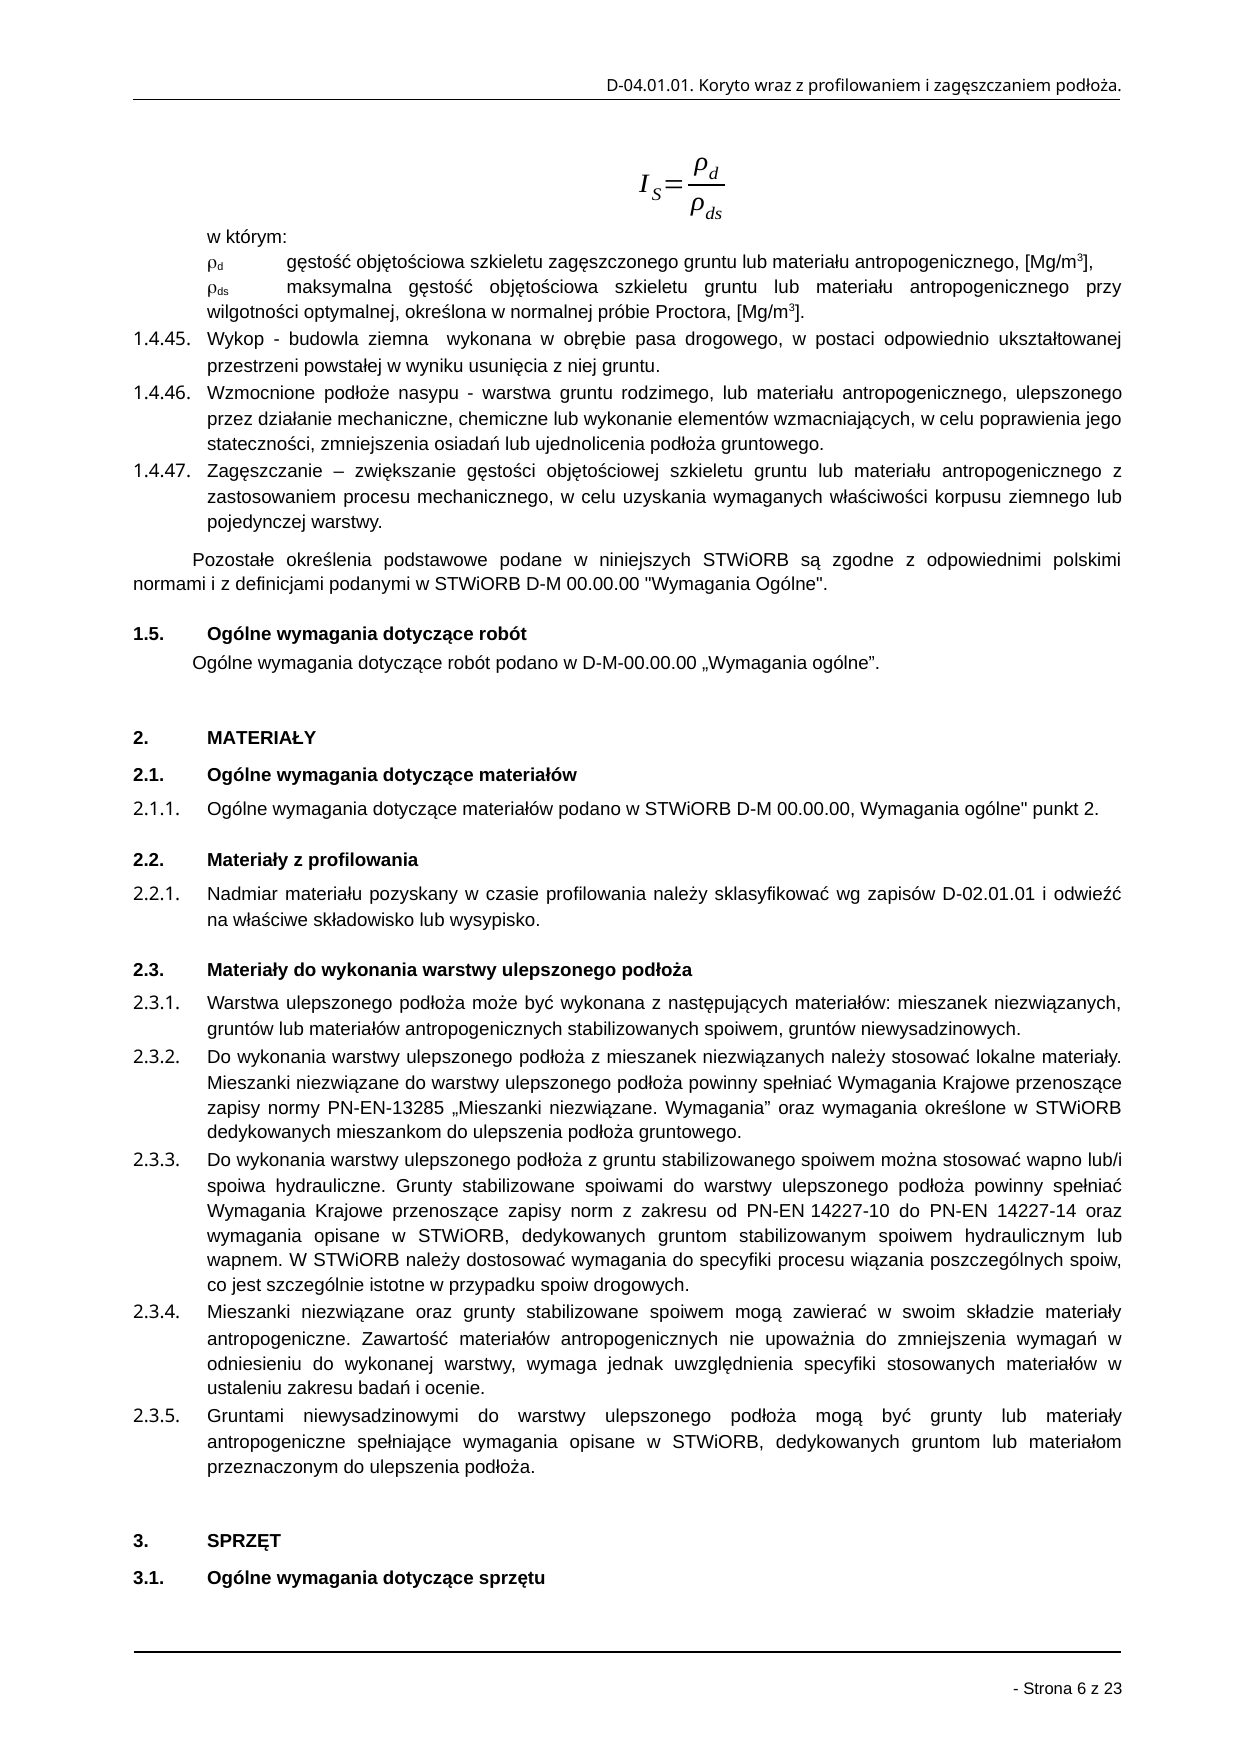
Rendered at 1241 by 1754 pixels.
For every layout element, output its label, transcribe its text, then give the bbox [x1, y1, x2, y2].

list Do wykonania warstwy ulepszonego podłoża z mieszanek niezwiązanych należy stosować lokalne materiały. Mieszanki niezwiązane do warstwy ulepszonego podłoża powinny spełniać Wymagania Krajowe przenoszące zapisy normy PN-EN-13285 „Mieszanki niezwiązane. Wymagania” oraz wymagania określone w STWiORB dedykowanych mieszankom do ulepszenia podłoża gruntowego. [133, 1043, 1122, 1143]
list Do wykonania warstwy ulepszonego podłoża z gruntu stabilizowanego spoiwem można stosować wapno lub/i spoiwa hydrauliczne. Grunty stabilizowane spoiwami do warstwy ulepszonego podłoża powinny spełniać Wymagania Krajowe przenoszące zapisy norm z zakresu od PN-EN 14227-10 do PN-EN 14227-14 oraz wymagania opisane w STWiORB, dedykowanych gruntom stabilizowanym spoiwem hydraulicznym lub wapnem. W STWiORB należy dostosować wymagania do specyfiki procesu wiązania poszczególnych spoiw, co jest szczególnie istotne w przypadku spoiw drogowych. [133, 1146, 1122, 1296]
list Ogólne wymagania dotyczące robót [133, 623, 1116, 644]
list MATERIAŁY [133, 727, 1122, 748]
list Wykop - budowla ziemna wykonana w obrębie pasa drogowego, w postaci odpowiednio ukształtowanej przestrzeni powstałej w wyniku usunięcia z niej gruntu. [133, 326, 1122, 376]
list Mieszanki niezwiązane oraz grunty stabilizowane spoiwem mogą zawierać w swoim składzie materiały antropogeniczne. Zawartość materiałów antropogenicznych nie upoważnia do zmniejszenia wymagań w odniesieniu do wykonanej warstwy, wymaga jednak uwzględnienia specyfiki stosowanych materiałów w ustaleniu zakresu badań i ocenie. [133, 1299, 1122, 1399]
text w którym: [207, 226, 1122, 248]
text Ogólne wymagania dotyczące robót podano w D-M-00.00.00 „Wymagania ogólne”. [133, 652, 1122, 674]
list Warstwa ulepszonego podłoża może być wykonana z następujących materiałów: mieszanek niezwiązanych, gruntów lub materiałów antropogenicznych stabilizowanych spoiwem, gruntów niewysadzinowych. [133, 989, 1122, 1040]
list Materiały z profilowania [133, 849, 1122, 871]
list SPRZĘT [133, 1530, 1122, 1551]
list Wzmocnione podłoże nasypu - warstwa gruntu rodzimego, lub materiału antropogenicznego, ulepszonego przez działanie mechaniczne, chemiczne lub wykonanie elementów wzmacniających, w celu poprawienia jego stateczności, zmniejszenia osiadań lub ujednolicenia podłoża gruntowego. [133, 379, 1122, 454]
list Zagęszczanie – zwiększanie gęstości objętościowej szkieletu gruntu lub materiału antropogenicznego z zastosowaniem procesu mechanicznego, w celu uzyskania wymaganych właściwości korpusu ziemnego lub pojedynczej warstwy. [133, 457, 1122, 533]
text Pozostałe określenia podstawowe podane w niniejszych STWiORB są zgodne z odpowiednimi polskimi normami i z definicjami podanymi w STWiORB D-M 00.00.00 "Wymagania Ogólne". [133, 548, 1122, 595]
text d gęstość objętościowa szkieletu zagęszczonego gruntu lub materiału antropogenicznego, [Mg/m3], [207, 251, 1122, 273]
text ds maksymalna gęstość objętościowa szkieletu gruntu lub materiału antropogenicznego przy wilgotności optymalnej, określona w normalnej próbie Proctora, [Mg/m3]. [207, 276, 1122, 322]
list Gruntami niewysadzinowymi do warstwy ulepszonego podłoża mogą być grunty lub materiały antropogeniczne spełniające wymagania opisane w STWiORB, dedykowanych gruntom lub materiałom przeznaczonym do ulepszenia podłoża. [133, 1402, 1122, 1477]
list Ogólne wymagania dotyczące materiałów [133, 764, 1122, 785]
list Ogólne wymagania dotyczące materiałów podano w STWiORB D-M 00.00.00, Wymagania ogólne" punkt 2. [133, 795, 1122, 820]
list Materiały do wykonania warstwy ulepszonego podłoża [133, 958, 1122, 980]
list Ogólne wymagania dotyczące sprzętu [133, 1567, 1122, 1589]
list Nadmiar materiału pozyskany w czasie profilowania należy sklasyfikować wg zapisów D-02.01.01 i odwieźć na właściwe składowisko lub wysypisko. [133, 880, 1122, 930]
